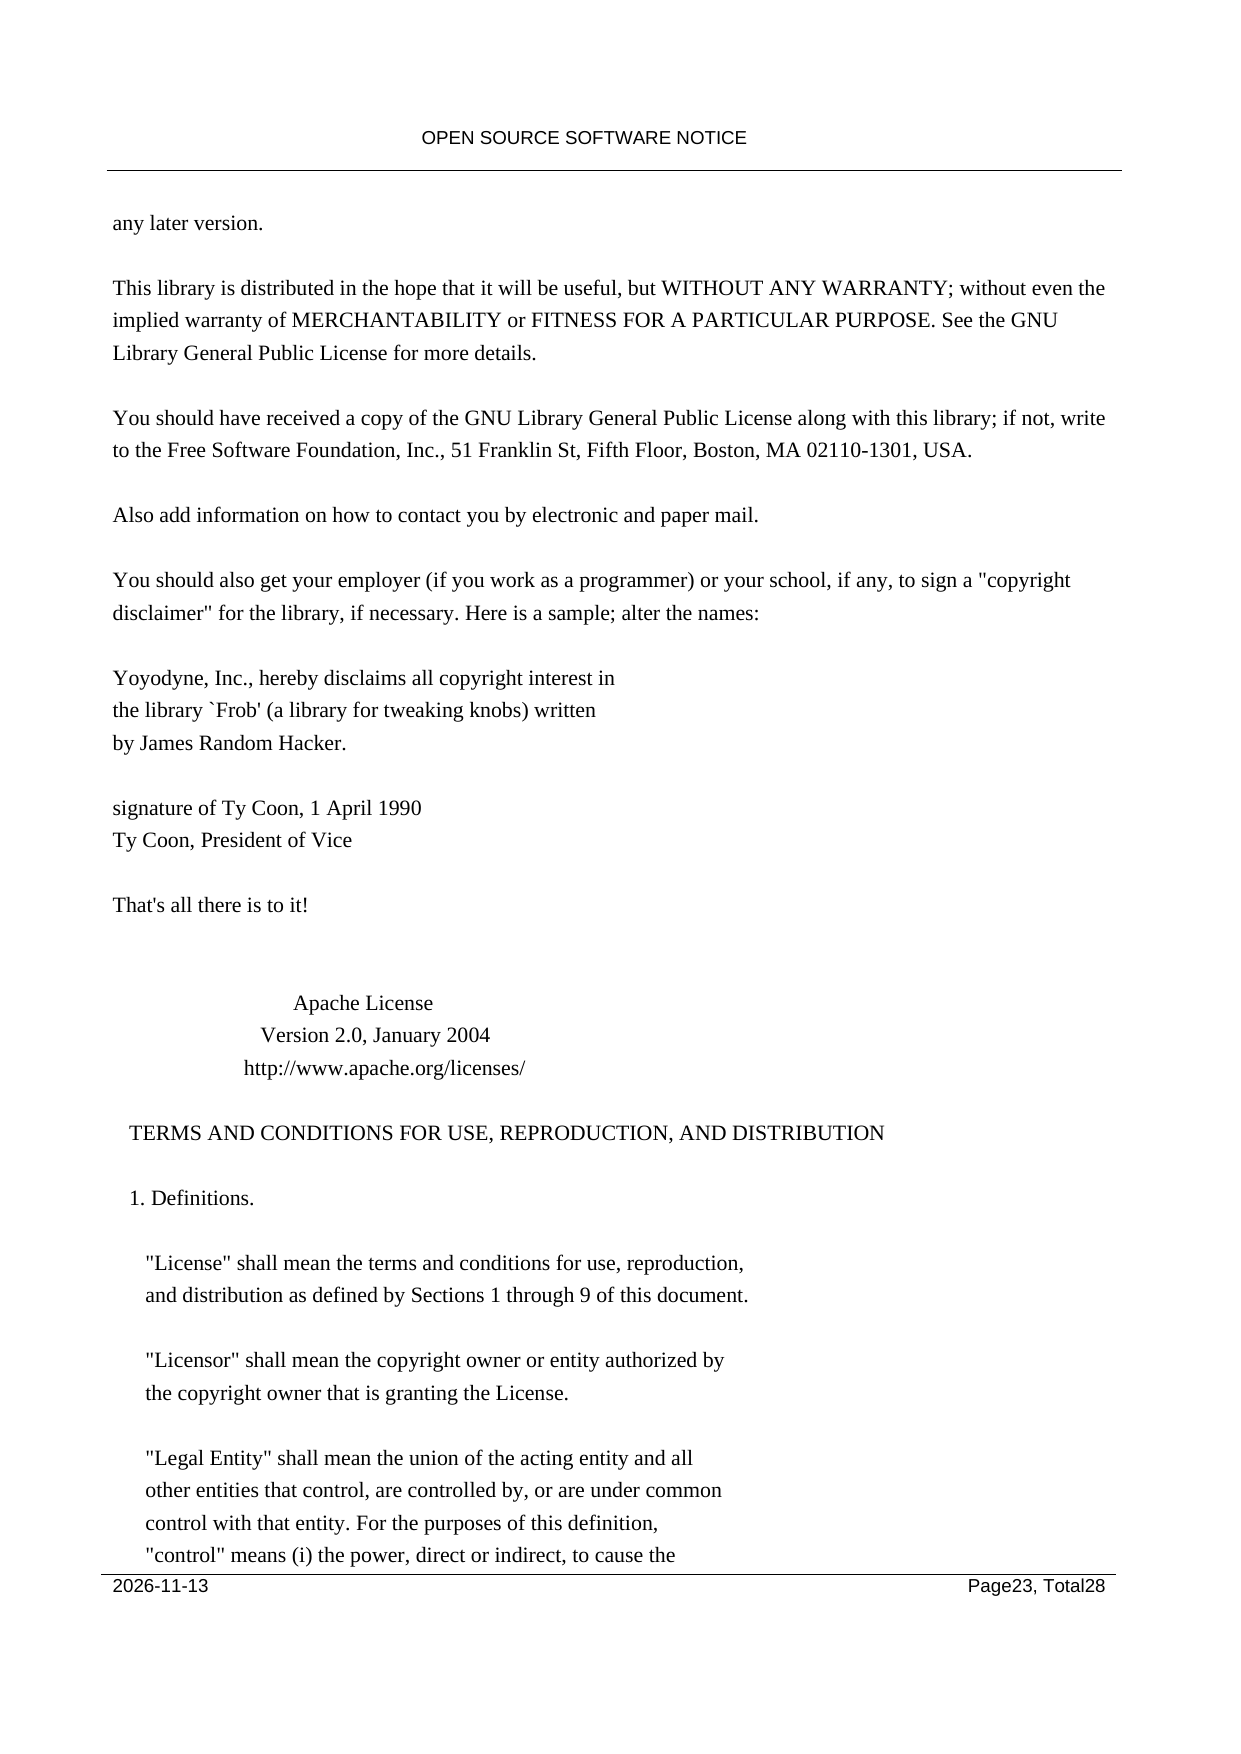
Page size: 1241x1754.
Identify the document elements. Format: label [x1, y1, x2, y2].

text [112, 206, 1128, 1571]
